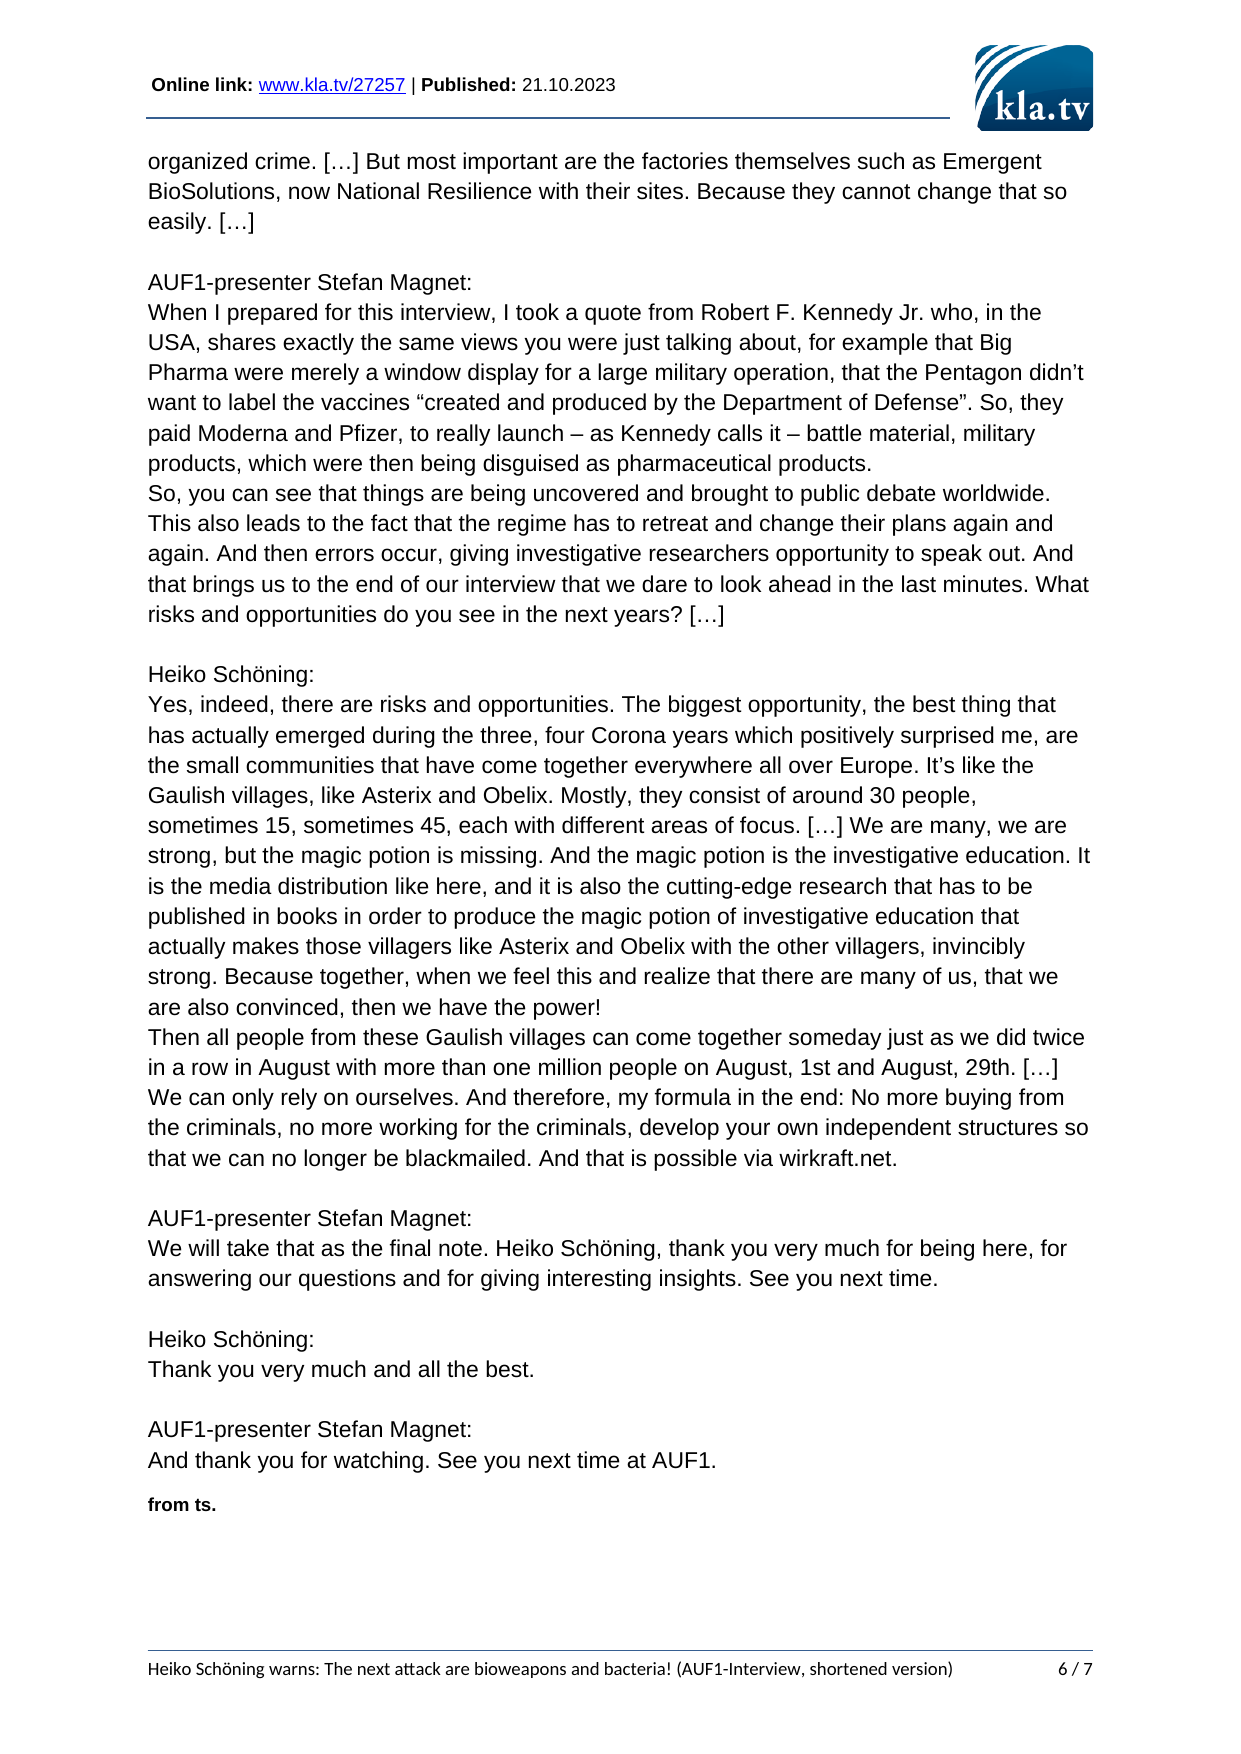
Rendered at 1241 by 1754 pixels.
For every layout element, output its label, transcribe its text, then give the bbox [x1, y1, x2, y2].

text from ts. [148, 1493, 1093, 1515]
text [148, 148, 1093, 1473]
